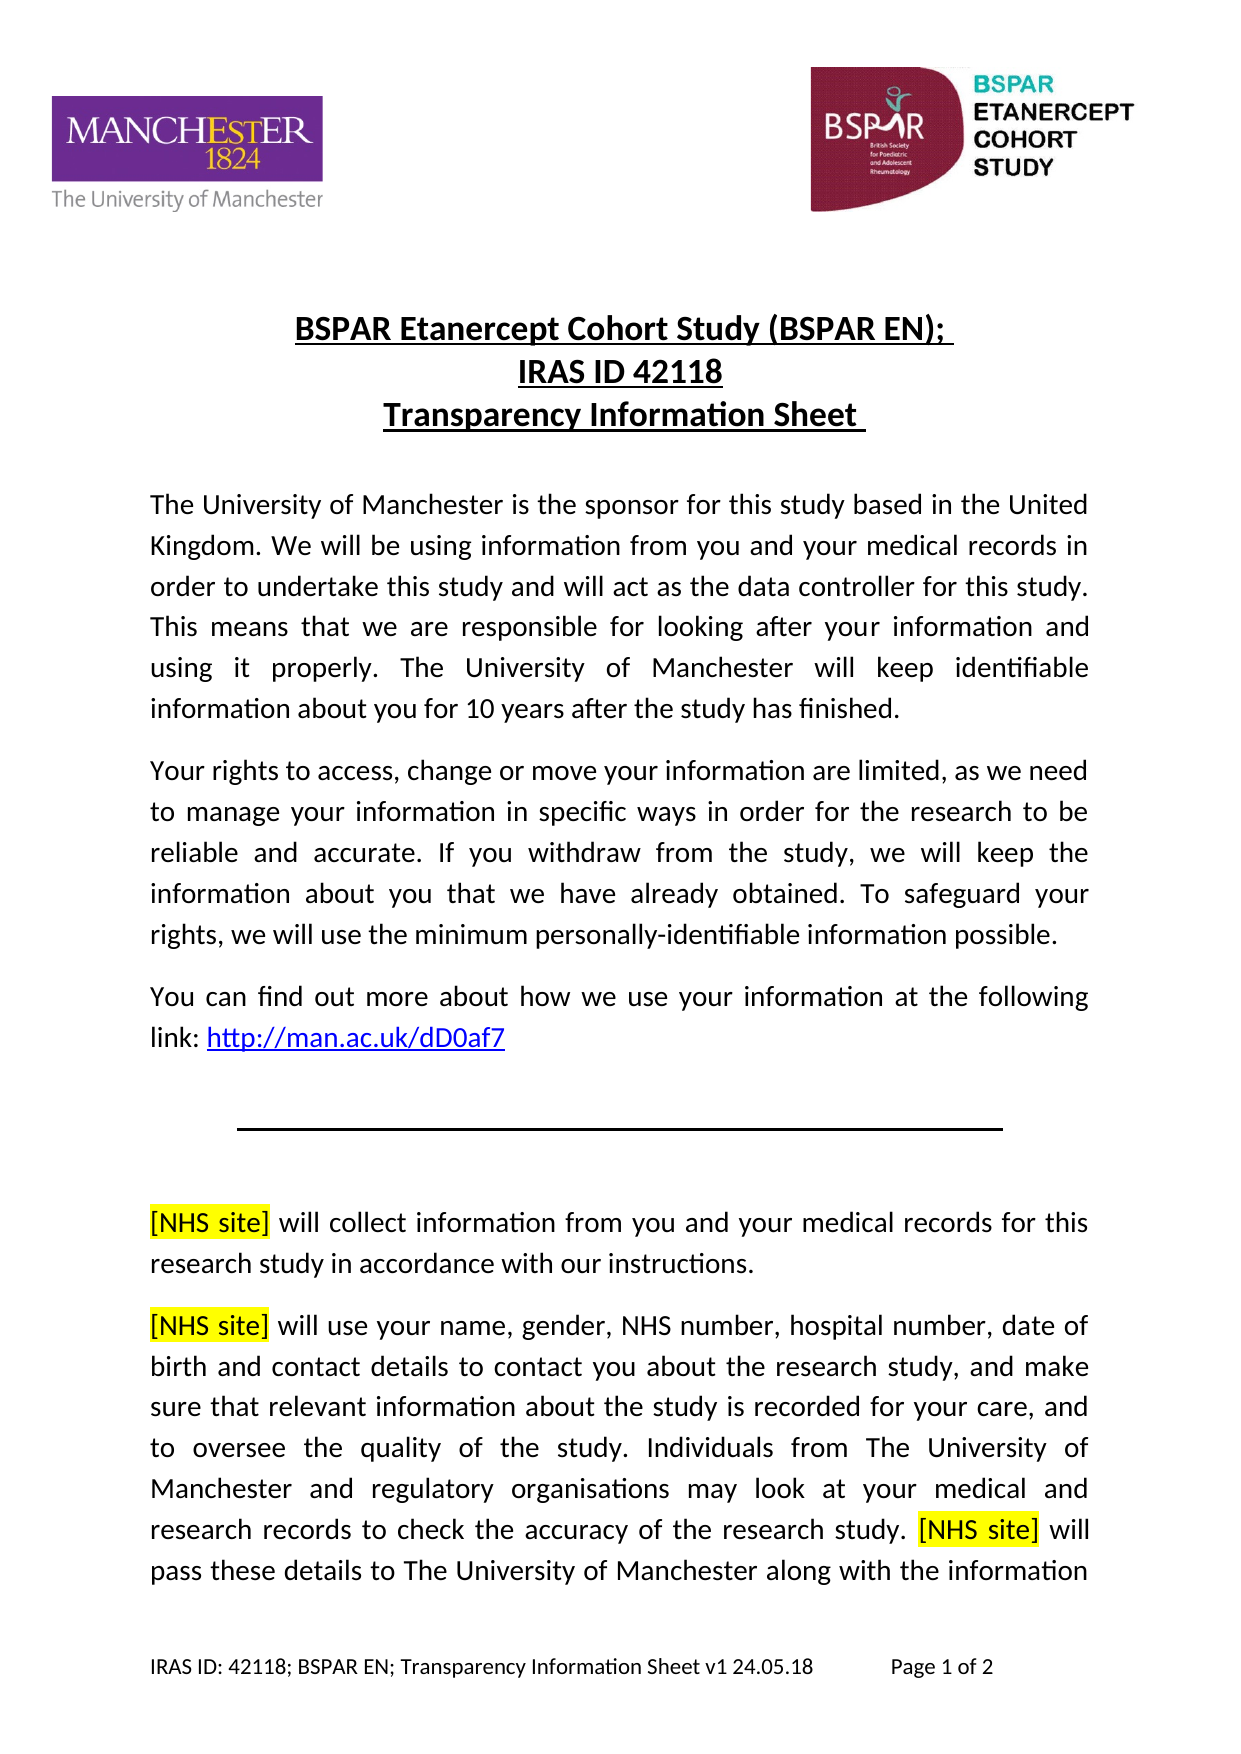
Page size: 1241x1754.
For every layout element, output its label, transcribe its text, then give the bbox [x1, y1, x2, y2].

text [150, 1307, 1090, 1588]
text You can find out more about how we use your information at the following link: http://man.ac.uk/dD0af7 [150, 978, 1090, 1054]
text [NHS site] will collect information from you and your medical records for this research study in accordance with our instructions. [150, 1204, 1090, 1281]
picture [810, 67, 1141, 212]
text Your rights to access, change or move your information are limited, as we need to manage your information in specific ways in order for the research to be reliable and accurate. If you withdraw from the study, we will keep the information about you that we have already obtained. To safeguard your rights, we will use the minimum personally-identifiable information possible. [150, 752, 1090, 952]
picture [51, 96, 323, 212]
text The University of Manchester is the sponsor for this study based in the United Kingdom. We will be using information from you and your medical records in order to undertake this study and will act as the data controller for this study. This means that we are responsible for looking after your information and using it properly. The University of Manchester will keep identifiable information about you for 10 years after the study has finished. [150, 486, 1090, 726]
text Transparency Information Sheet [150, 392, 1090, 436]
text IRAS ID 42118 [150, 349, 1090, 392]
text BSPAR Etanercept Cohort Study (BSPAR EN); [150, 306, 1090, 349]
